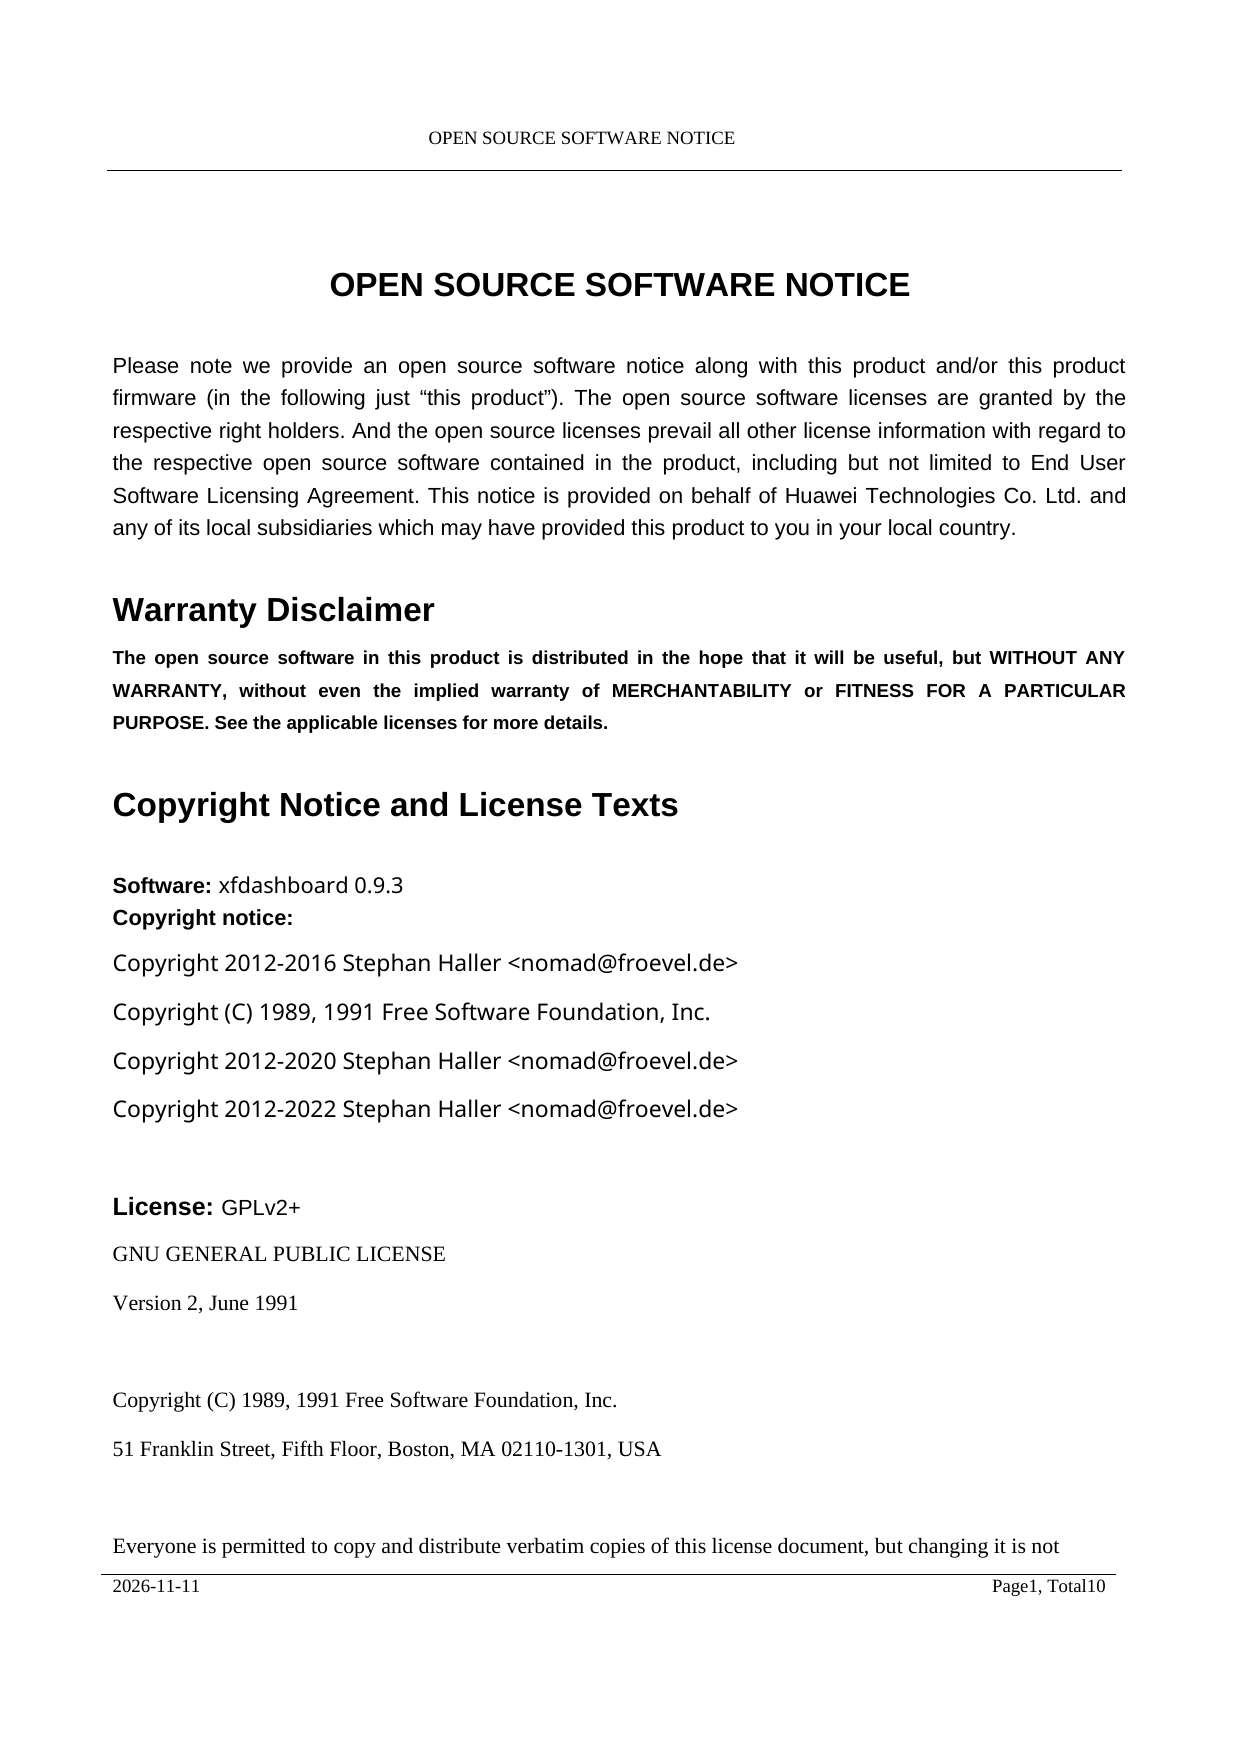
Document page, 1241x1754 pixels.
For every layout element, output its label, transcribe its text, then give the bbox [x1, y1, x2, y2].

text The open source software in this product is distributed in the hope that it will be useful, but WITHOUT ANY WARRANTY, without even the implied warranty of MERCHANTABILITY or FITNESS FOR A PARTICULAR PURPOSE. See the applicable licenses for more details. [112, 641, 1128, 739]
text License: GPLv2+ [112, 1190, 1128, 1223]
text Software: xfdashboard 0.9.3 [112, 869, 1128, 901]
text Warranty Disclaimer [112, 576, 1128, 641]
text Please note we provide an open source software notice along with this product and/or this product firmware (in the following just “this product”). The open source software licenses are granted by the respective right holders. And the open source licenses prevail all other license information with regard to the respective open source software contained in the product, including but not limited to End User Software Licensing Agreement. This notice is provided on behalf of Huawei Technologies Co. Ltd. and any of its local subsidiaries which may have provided this product to you in your local country. [112, 349, 1128, 544]
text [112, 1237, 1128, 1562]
text OPEN SOURCE SOFTWARE NOTICE [112, 251, 1128, 316]
text Copyright notice: [112, 901, 1128, 934]
text Copyright 2012-2016 Stephan Haller <nomad@froevel.de> Copyright (C) 1989, 1991 Free Software Foundation, Inc. Copyright 2012-2020 Stephan Haller <nomad@froevel.de> Copyright 2012-2022 Stephan Haller <nomad@froevel.de> [112, 947, 1128, 1174]
text Copyright Notice and License Texts [112, 771, 1128, 836]
